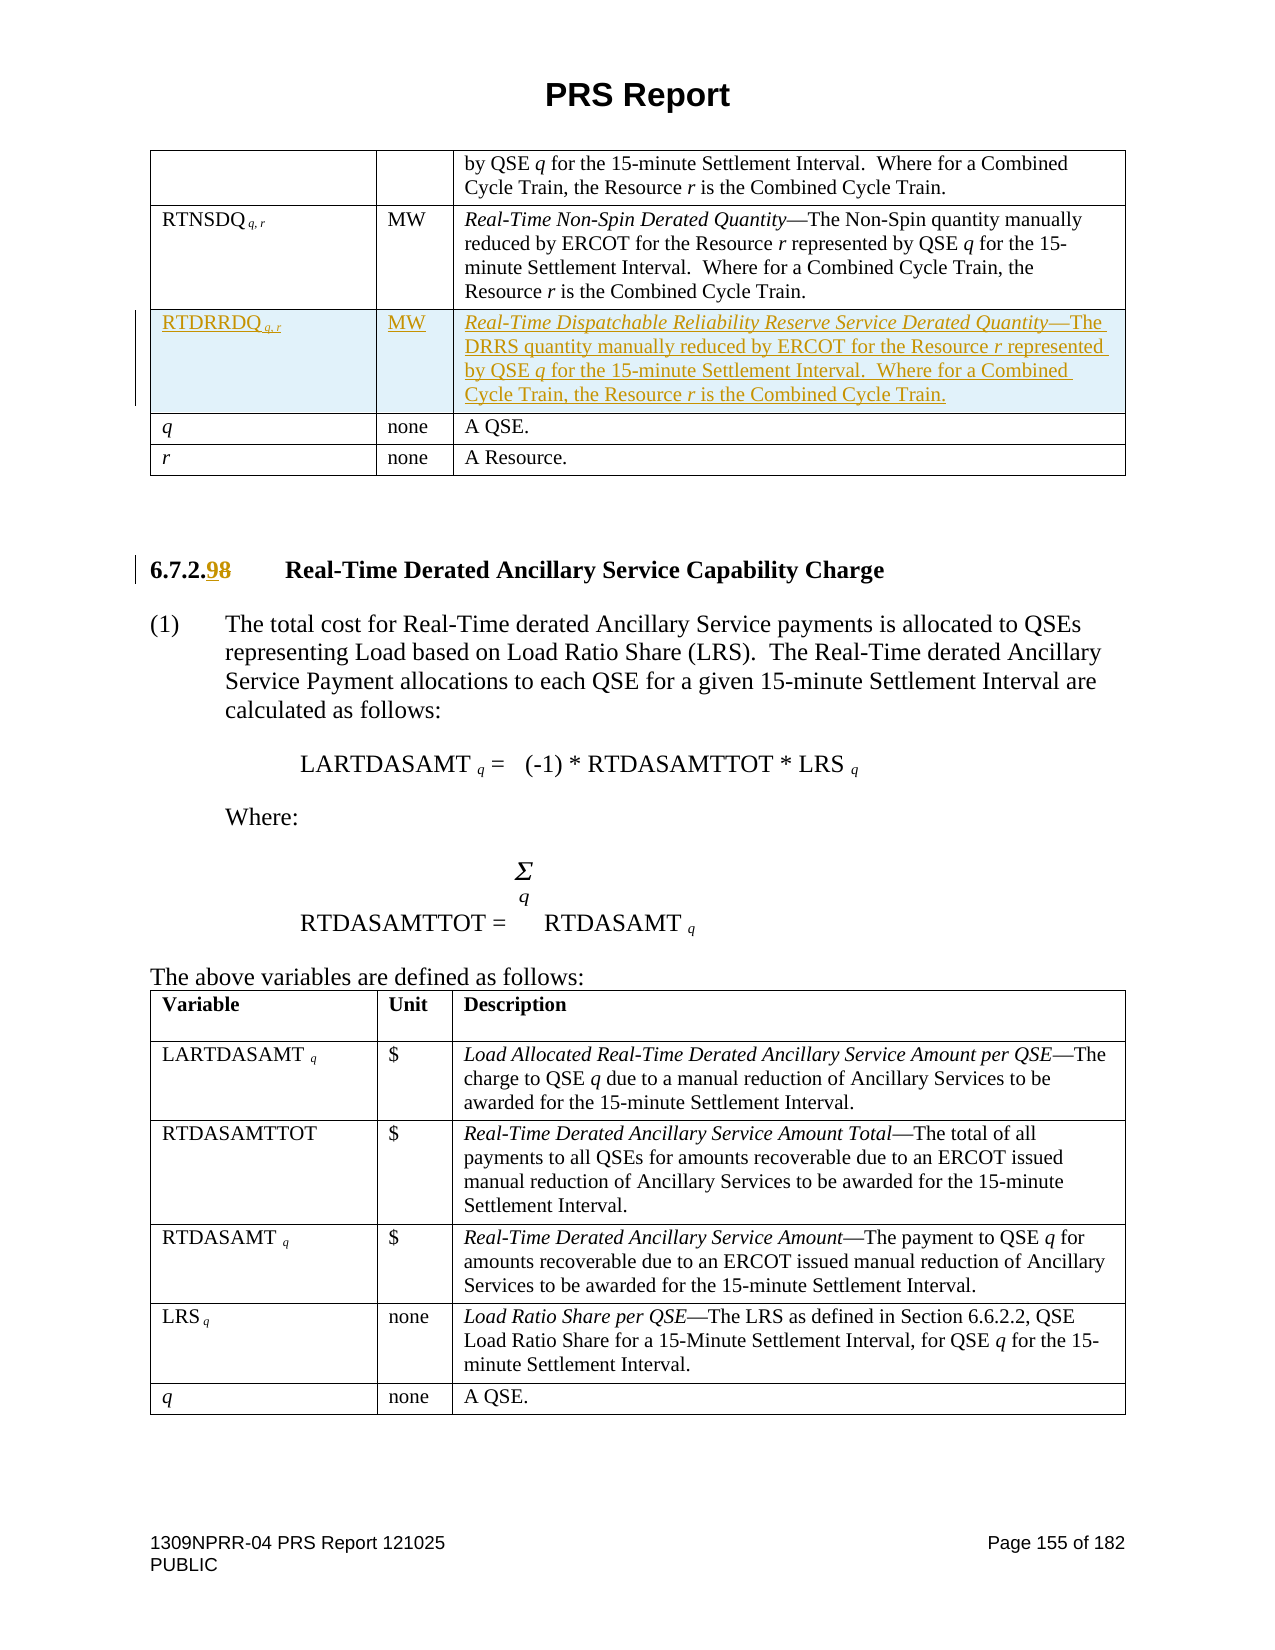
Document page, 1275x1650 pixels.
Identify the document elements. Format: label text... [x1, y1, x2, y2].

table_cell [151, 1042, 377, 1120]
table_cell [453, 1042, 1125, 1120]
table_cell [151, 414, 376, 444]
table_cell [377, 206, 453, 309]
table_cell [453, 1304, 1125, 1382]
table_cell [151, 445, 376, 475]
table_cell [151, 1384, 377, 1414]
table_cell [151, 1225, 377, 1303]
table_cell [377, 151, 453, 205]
text RTDASAMTTOT = RTDASAMT q [225, 856, 1125, 937]
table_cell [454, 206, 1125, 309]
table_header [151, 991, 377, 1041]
text LARTDASAMT q = (-1) * RTDASAMTTOT * LRS q [300, 749, 1125, 777]
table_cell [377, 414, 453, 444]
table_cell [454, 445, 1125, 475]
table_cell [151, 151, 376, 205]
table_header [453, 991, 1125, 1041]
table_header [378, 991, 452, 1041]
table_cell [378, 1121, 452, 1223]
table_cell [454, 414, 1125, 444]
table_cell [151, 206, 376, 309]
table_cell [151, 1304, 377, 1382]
text The above variables are defined as follows: [150, 962, 1125, 990]
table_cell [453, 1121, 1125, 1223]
text Where: [150, 802, 1125, 831]
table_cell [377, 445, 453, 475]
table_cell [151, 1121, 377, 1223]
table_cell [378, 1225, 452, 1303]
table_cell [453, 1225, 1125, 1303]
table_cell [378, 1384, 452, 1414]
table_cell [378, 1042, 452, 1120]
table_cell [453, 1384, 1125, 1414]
text 6.7.2. Real-Time Derated Ancillary Service Capability Charge [150, 555, 1125, 584]
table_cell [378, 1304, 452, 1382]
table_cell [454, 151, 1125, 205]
text (1) The total cost for Real-Time derated Ancillary Service payments is allocated to QSEs representing Load based on Load Ratio Share (LRS). The Real-Time derated Ancillary Service Payment allocations to each QSE for a given 15-minute Settlement Interval are calculated as follows: [150, 609, 1125, 724]
